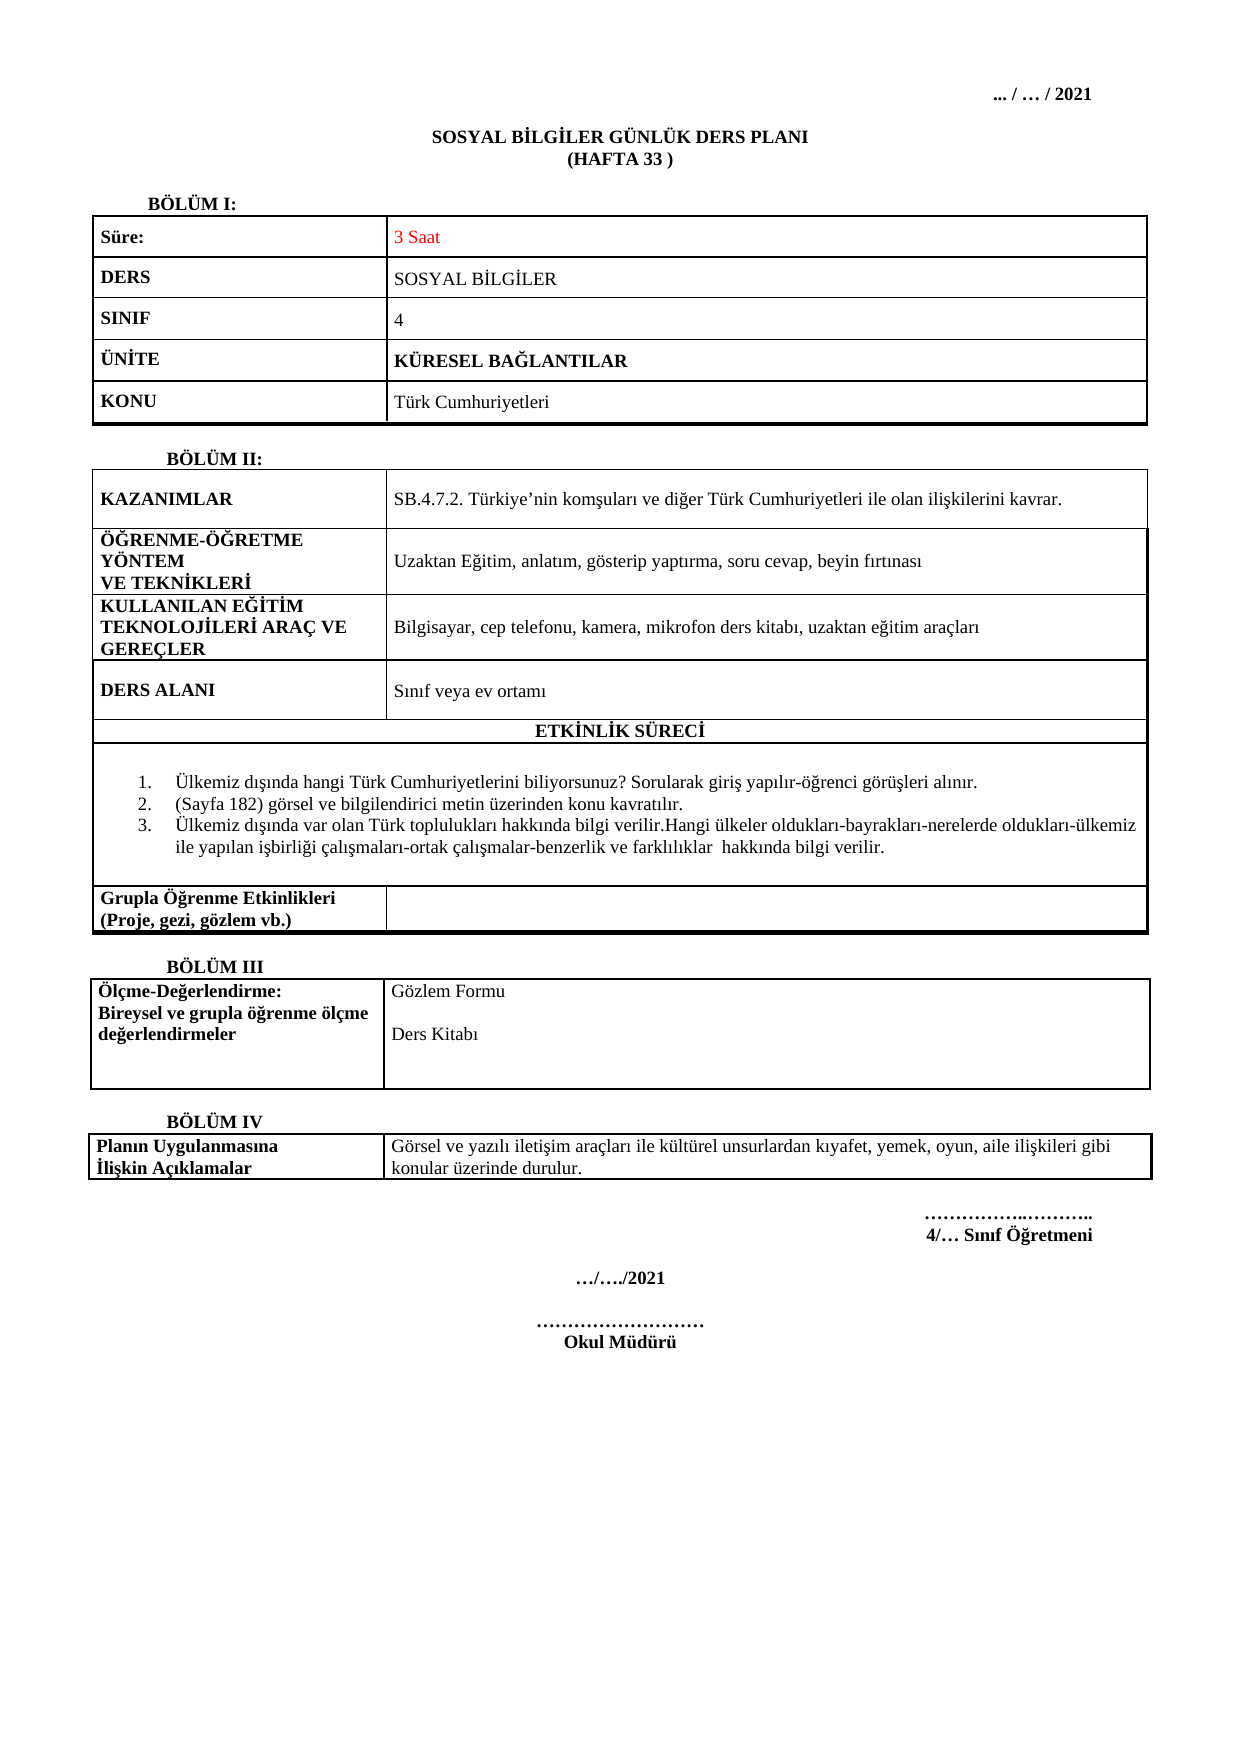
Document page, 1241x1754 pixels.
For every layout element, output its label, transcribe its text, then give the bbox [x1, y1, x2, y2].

table_header SB.4.7.2. Türkiye’nin komşuları ve diğer Türk Cumhuriyetleri ile olan ilişkilerini kavrar. [387, 470, 1147, 528]
subtitle BÖLÜM III [148, 956, 1092, 978]
subtitle BÖLÜM IV [148, 1111, 1092, 1133]
text SOSYAL BİLGİLER GÜNLÜK DERS PLANI [148, 126, 1092, 147]
table_cell SOSYAL BİLGİLER [388, 258, 1146, 297]
table_header Planın Uygulanmasına İlişkin Açıklamalar [90, 1135, 383, 1178]
table_cell Türk Cumhuriyetleri [388, 382, 1146, 421]
text 4/… Sınıf Öğretmeni [148, 1223, 1092, 1245]
table_cell KONU [94, 382, 386, 421]
text (HAFTA 33 ) [148, 147, 1092, 169]
table_cell Sınıf veya ev ortamı [387, 661, 1146, 719]
text ……………..……….. [148, 1202, 1092, 1223]
text BÖLÜM I: [148, 193, 1092, 214]
table_cell DERS ALANI [94, 661, 386, 719]
table_cell Uzaktan Eğitim, anlatım, gösterip yaptırma, soru cevap, beyin fırtınası [387, 529, 1146, 593]
text ……………………… [148, 1310, 1092, 1331]
table_cell KULLANILAN EĞİTİM TEKNOLOJİLERİ ARAÇ VE GEREÇLER [93, 595, 386, 659]
table_cell Bilgisayar, cep telefonu, kamera, mikrofon ders kitabı, uzaktan eğitim araçları [387, 595, 1146, 659]
table_cell [387, 887, 1146, 930]
table_header Ölçme-Değerlendirme: Bireysel ve grupla öğrenme ölçme değerlendirmeler [92, 980, 383, 1088]
text BÖLÜM II: [148, 448, 1092, 469]
table_cell ÜNİTE [94, 340, 386, 380]
table_cell ÖĞRENME-ÖĞRETME YÖNTEM VE TEKNİKLERİ [93, 529, 386, 593]
table_header KAZANIMLAR [93, 470, 386, 528]
text ... / … / 2021 [148, 83, 1092, 104]
table_cell KÜRESEL BAĞLANTILAR [388, 340, 1146, 380]
table_cell ETKİNLİK SÜRECİ [94, 720, 1146, 742]
table_header 3 Saat [388, 217, 1146, 256]
text …/…./2021 [148, 1267, 1092, 1288]
table_cell 4 [388, 298, 1146, 339]
table_cell SINIF [94, 298, 386, 339]
table_cell DERS [94, 258, 386, 297]
table_header Gözlem Formu Ders Kitabı [385, 980, 1149, 1088]
table_cell Ülkemiz dışında hangi Türk Cumhuriyetlerini biliyorsunuz? Sorularak giriş yapılır-öğrenci görüşleri alınır. (Sayfa 182) görsel ve bilgilendirici metin üzerinden konu kavratılır. Ülkemiz dışında var olan Türk toplulukları hakkında bilgi verilir.Hangi ülkeler oldukları-bayrakları-nerelerde oldukları-ülkemiz ile yapılan işbirliği çalışmaları-ortak çalışmalar-benzerlik ve farklılıklar hakkında bilgi verilir. [94, 744, 1146, 885]
table_cell Grupla Öğrenme Etkinlikleri (Proje, gezi, gözlem vb.) [94, 887, 386, 930]
table_header Süre: [94, 217, 386, 256]
table_header Görsel ve yazılı iletişim araçları ile kültürel unsurlardan kıyafet, yemek, oyun, aile ilişkileri gibi konular üzerinde durulur. [385, 1135, 1150, 1178]
text Okul Müdürü [148, 1331, 1092, 1353]
